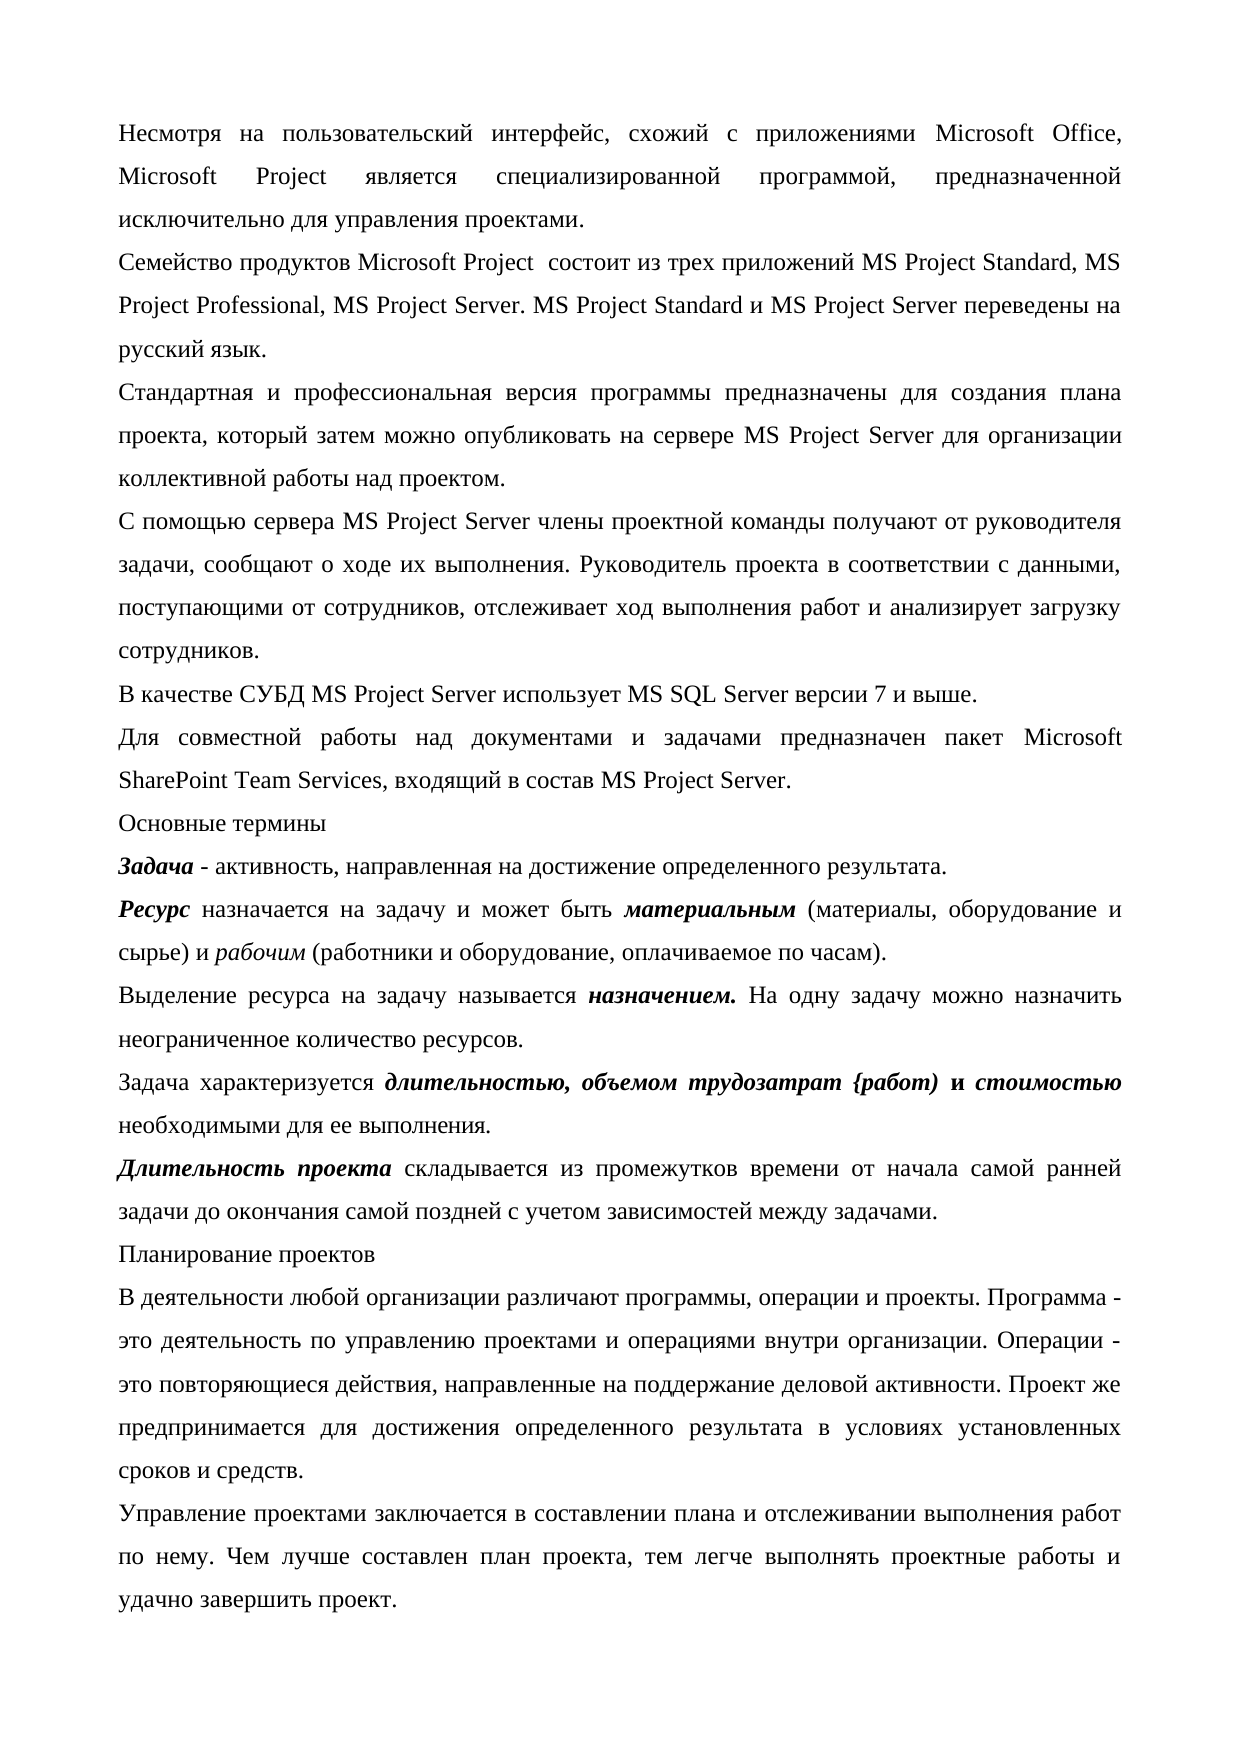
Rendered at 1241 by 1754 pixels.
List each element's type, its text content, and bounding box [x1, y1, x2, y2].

text Длительность проекта складывается из промежутков времени от начала самой ранней задачи до окончания самой поздней с учетом зависимостей между задачами. [118, 1153, 1122, 1225]
text В качестве СУБД MS Project Server использует MS SQL Server версии 7 и выше. [118, 679, 1122, 707]
text Семейство продуктов Microsoft Project состоит из трех приложений MS Project Standard, MS Project Professional, MS Project Server. MS Project Standard и MS Project Server переведены на русский язык. [118, 247, 1122, 362]
text Стандартная и профессиональная версия программы предназначены для создания плана проекта, который затем можно опубликовать на сервере MS Project Server для организации коллективной работы над проектом. [118, 377, 1122, 492]
text С помощью сервера MS Project Server члены проектной команды получают от руководителя задачи, сообщают о ходе их выполнения. Руководитель проекта в соответствии с данными, поступающими от сотрудников, отслеживает ход выполнения работ и анализирует загрузку сотрудников. [118, 506, 1122, 664]
text Выделение ресурса на задачу называется назначением. На одну задачу можно назначить неограниченное количество ресурсов. [118, 981, 1122, 1052]
text Несмотря на пользовательский интерфейс, схожий с приложениями Microsoft Office, Microsoft Project является специализированной программой, предназначенной исключительно для управления проектами. [118, 118, 1122, 233]
text Ресурс назначается на задачу и может быть материальным (материалы, оборудование и сырье) и рабочим (работники и оборудование, оплачиваемое по часам). [118, 894, 1122, 966]
text Задача характеризуется длительностью, объемом трудозатрат {работ) и стоимостью необходимыми для ее выполнения. [118, 1067, 1122, 1139]
text Для совместной работы над документами и задачами предназначен пакет Microsoft SharePoint Team Services, входящий в состав MS Project Server. [118, 722, 1122, 794]
text Планирование проектов [118, 1239, 1122, 1268]
text Управление проектами заключается в составлении плана и отслеживании выполнения работ по нему. Чем лучше составлен план проекта, тем легче выполнять проектные работы и удачно завершить проект. [118, 1498, 1122, 1613]
text В деятельности любой организации различают программы, операции и проекты. Программа - это деятельность по управлению проектами и операциями внутри организации. Операции - это повторяющиеся действия, направленные на поддержание деловой активности. Проект же предпринимается для достижения определенного результата в условиях установленных сроков и средств. [118, 1282, 1122, 1484]
text Задача - активность, направленная на достижение определенного результата. [118, 851, 1122, 880]
text Основные термины [118, 808, 1122, 837]
